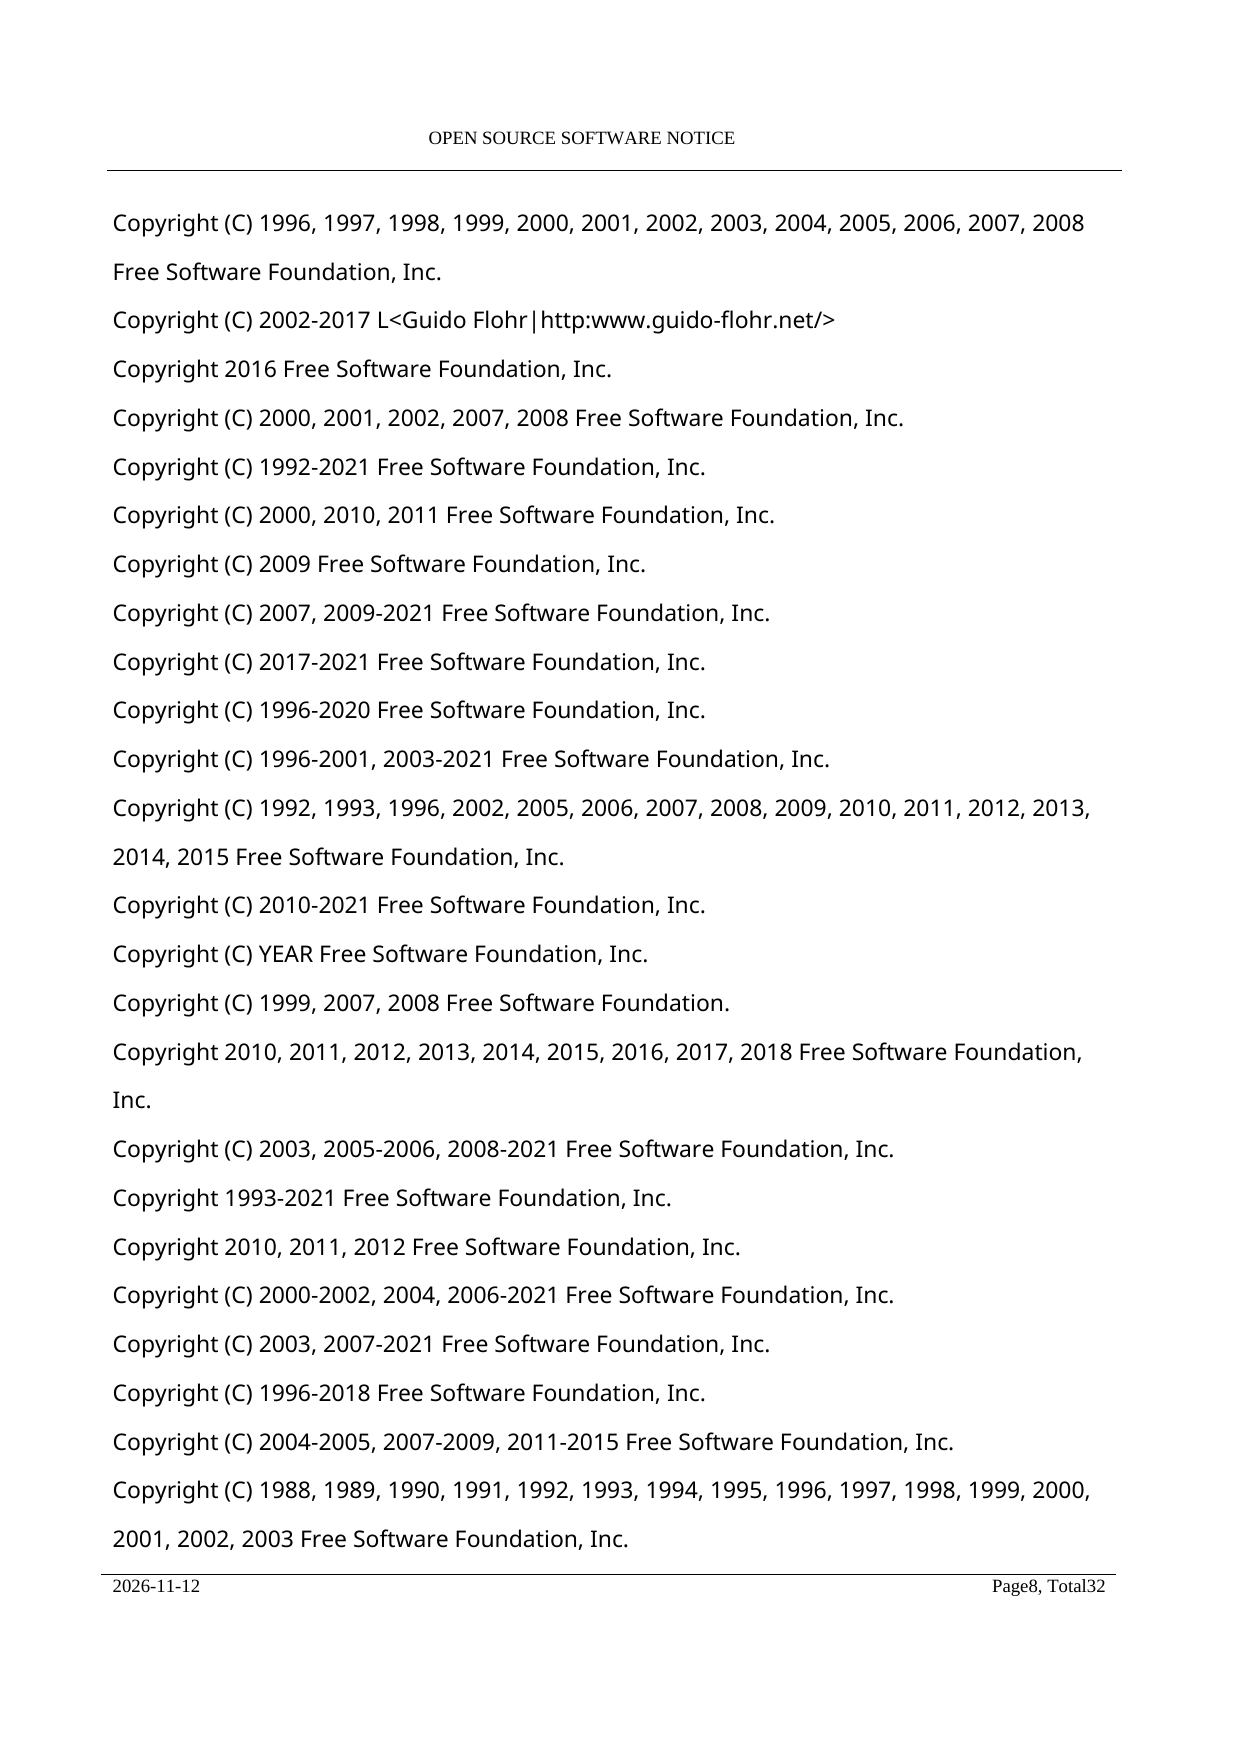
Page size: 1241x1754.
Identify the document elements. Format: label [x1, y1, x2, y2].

text [112, 206, 1128, 1555]
